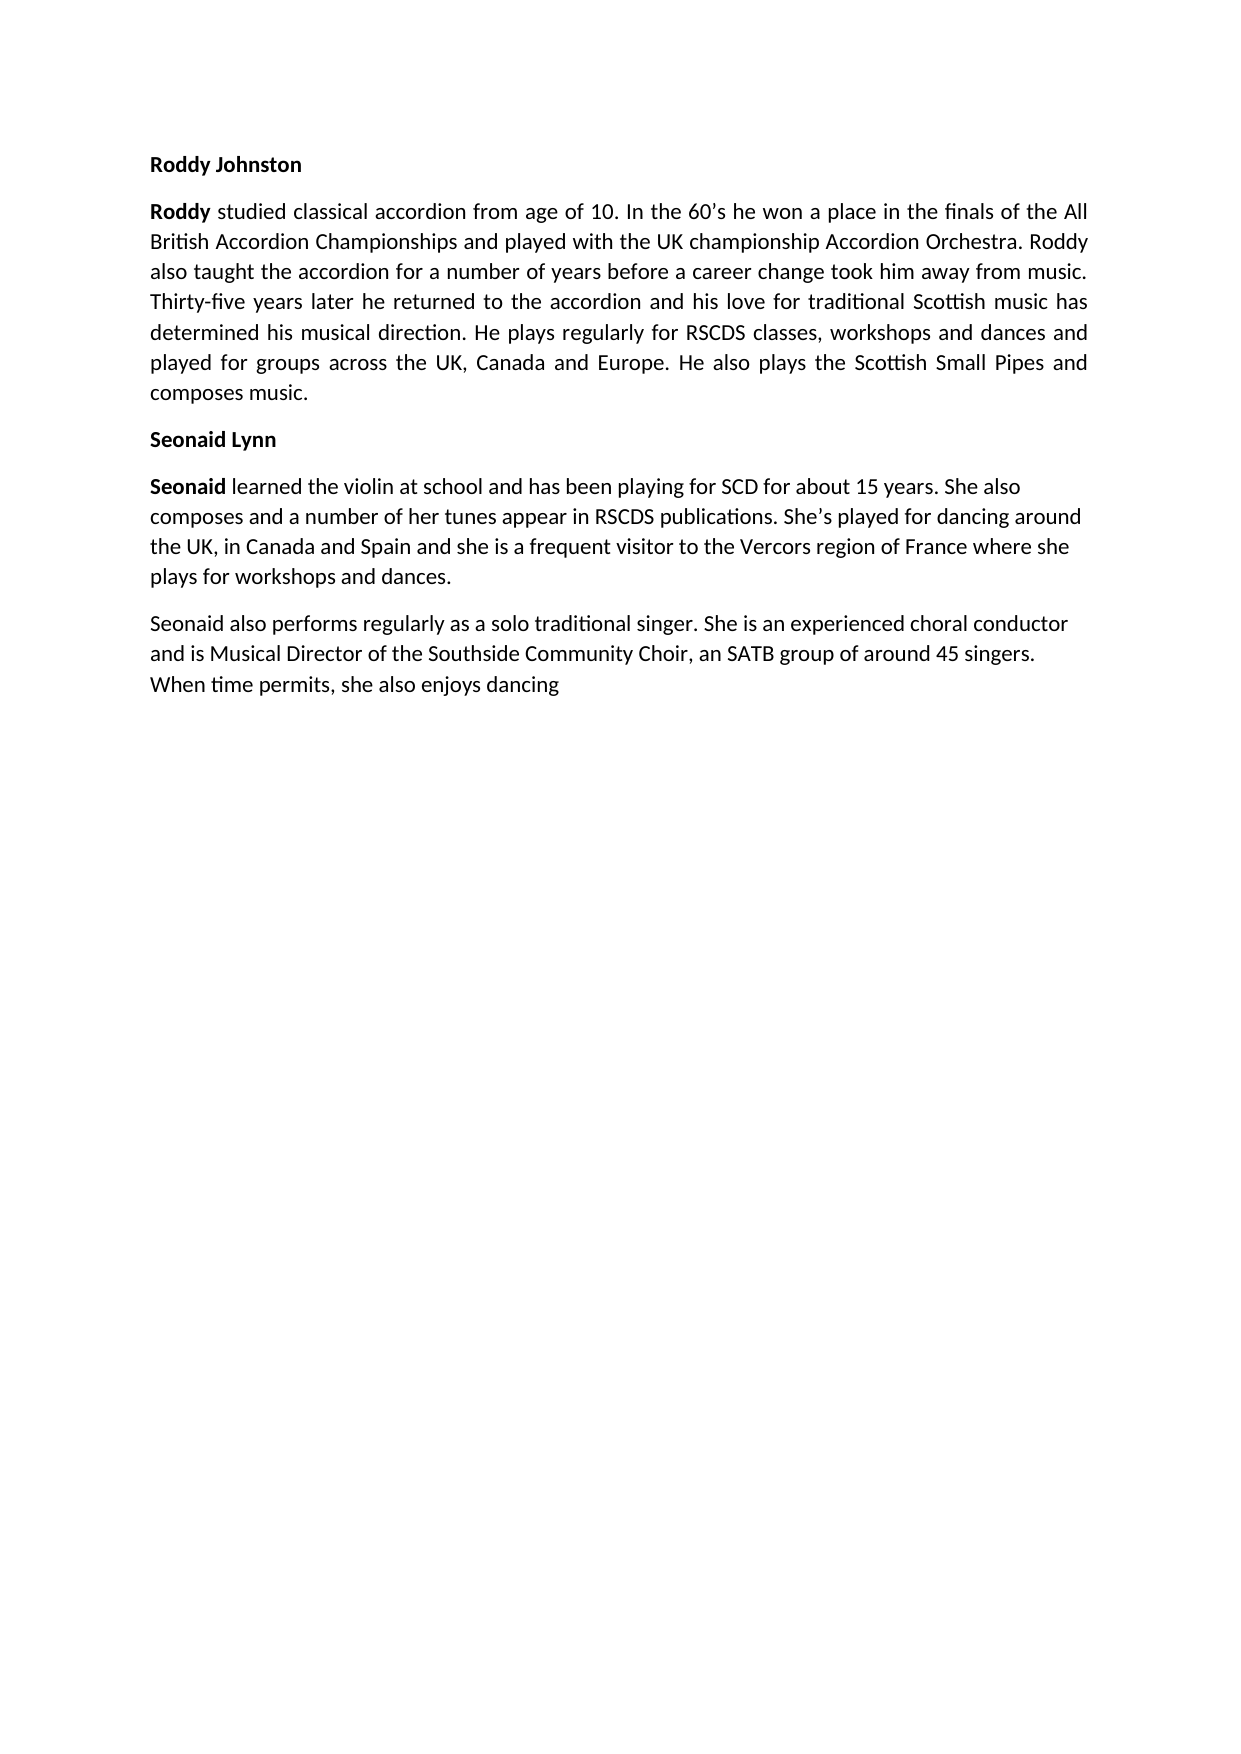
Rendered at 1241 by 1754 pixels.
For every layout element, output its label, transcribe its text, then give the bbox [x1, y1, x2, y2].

text Seonaid also performs regularly as a solo traditional singer. She is an experienced choral conductor and is Musical Director of the Southside Community Choir, an SATB group of around 45 singers. When time permits, she also enjoys dancing [150, 609, 1090, 698]
text Seonaid Lynn [150, 425, 1090, 453]
text Seonaid learned the violin at school and has been playing for SCD for about 15 years. She also composes and a number of her tunes appear in RSCDS publications. She’s played for dancing around the UK, in Canada and Spain and she is a frequent visitor to the Vercors region of France where she plays for workshops and dances. [150, 472, 1090, 591]
text Roddy studied classical accordion from age of 10. In the 60’s he won a place in the finals of the All British Accordion Championships and played with the UK championship Accordion Orchestra. Roddy also taught the accordion for a number of years before a career change took him away from music. Thirty-five years later he returned to the accordion and his love for traditional Scottish music has determined his musical direction. He plays regularly for RSCDS classes, workshops and dances and played for groups across the UK, Canada and Europe. He also plays the Scottish Small Pipes and composes music. [150, 197, 1090, 406]
text Roddy Johnston [150, 150, 1090, 178]
